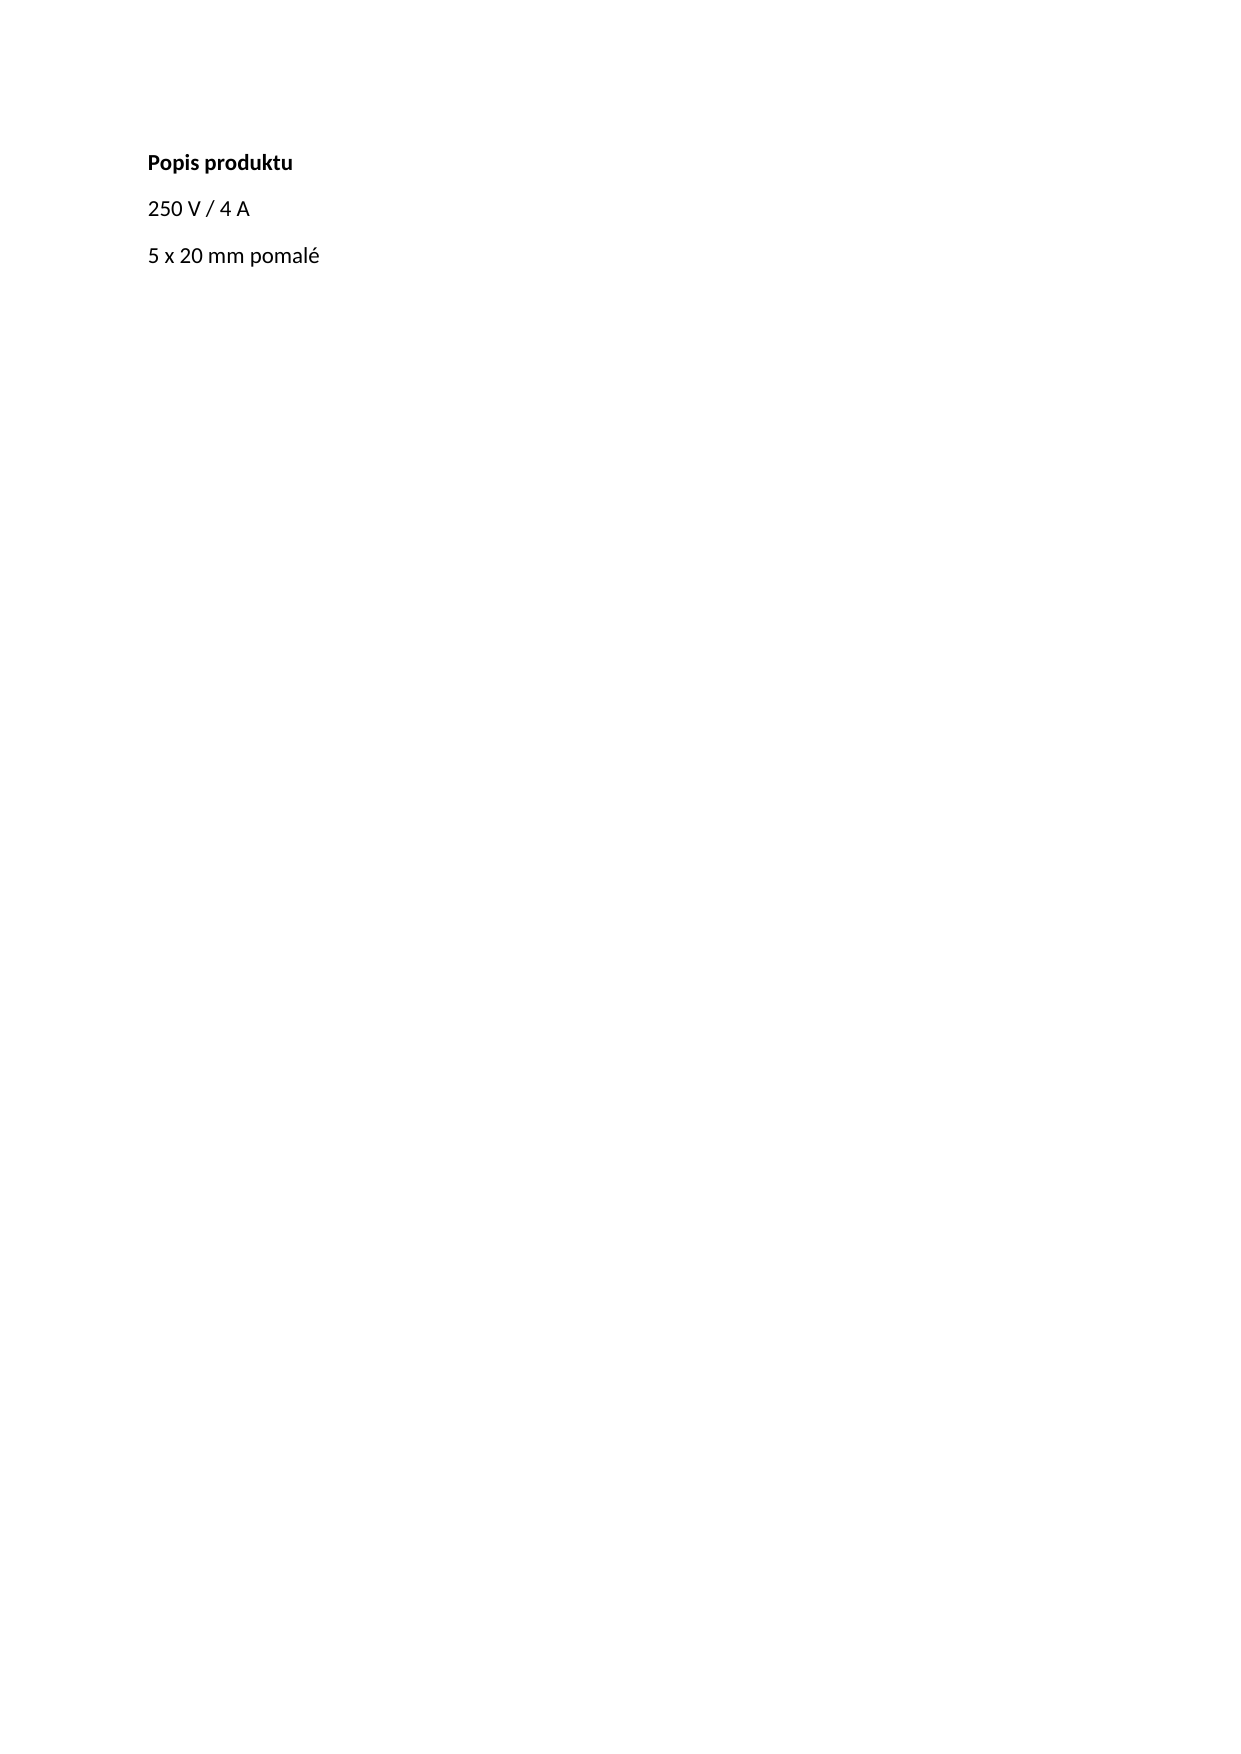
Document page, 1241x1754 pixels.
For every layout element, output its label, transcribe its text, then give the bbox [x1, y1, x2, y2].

text Popis produktu [148, 148, 1093, 176]
text 5 x 20 mm pomalé [148, 241, 1093, 269]
text 250 V / 4 A [148, 194, 1093, 222]
